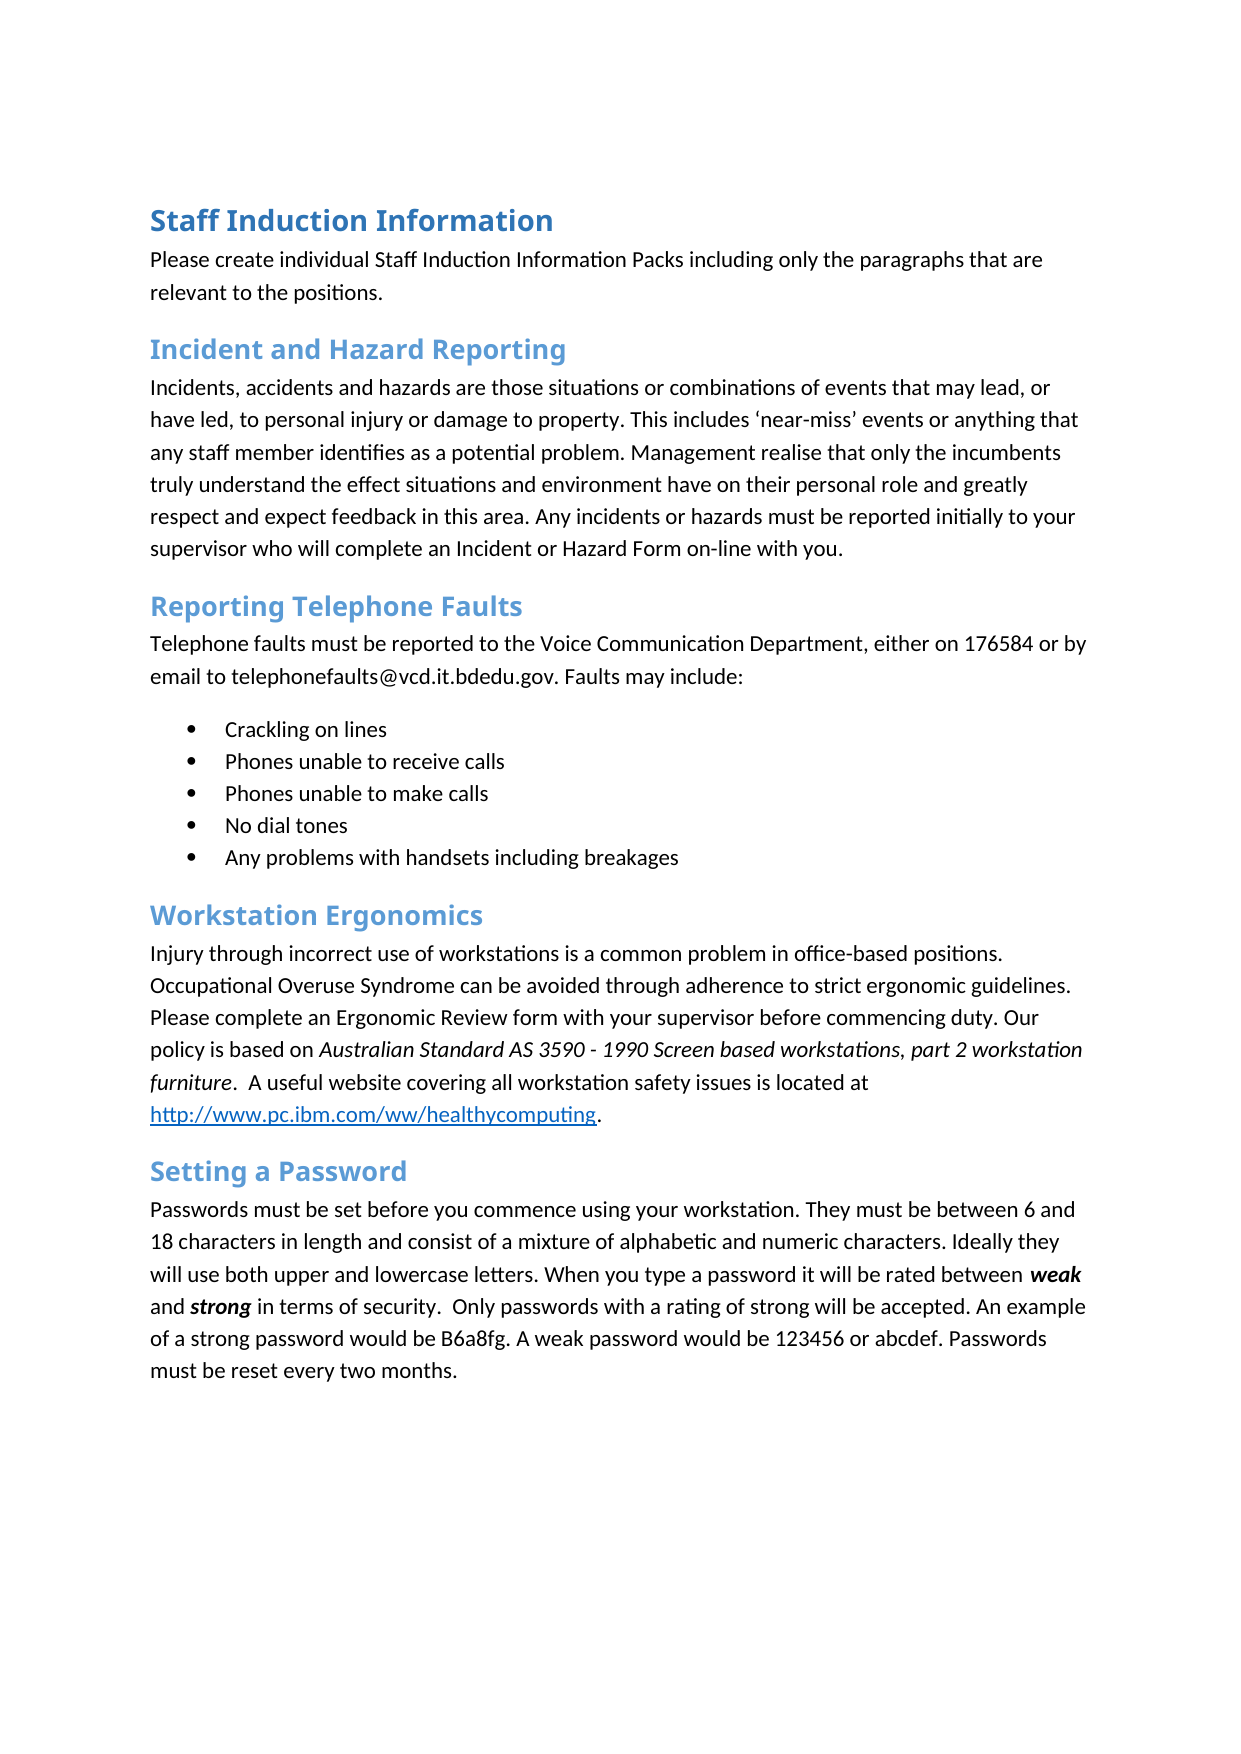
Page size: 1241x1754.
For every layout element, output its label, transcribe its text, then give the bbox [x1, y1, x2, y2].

subtitle Reporting Telephone Faults [150, 587, 1090, 624]
text Injury through incorrect use of workstations is a common problem in office-based positions. Occupational Overuse Syndrome can be avoided through adherence to strict ergonomic guidelines. Please complete an Ergonomic Review form with your supervisor before commencing duty. Our policy is based on Australian Standard AS 3590 - 1990 Screen based workstations, part 2 workstation furniture. A useful website covering all workstation safety issues is located at http://www.pc.ibm.com/ww/healthycomputing. [150, 939, 1090, 1128]
list Crackling on lines [187, 715, 1090, 743]
list Phones unable to make calls [187, 779, 1090, 807]
list No dial tones [187, 811, 1090, 839]
subtitle Workstation Ergonomics [150, 897, 1090, 933]
text Please create individual Staff Induction Information Packs including only the paragraphs that are relevant to the positions. [150, 246, 1090, 306]
text Passwords must be set before you commence using your workstation. They must be between 6 and 18 characters in length and consist of a mixture of alphabetic and numeric characters. Ideally they will use both upper and lowercase letters. When you type a password it will be rated between weak and strong in terms of security. Only passwords with a rating of strong will be accepted. An example of a strong password would be B6a8fg. A weak password would be 123456 or abcdef. Passwords must be reset every two months. [150, 1195, 1090, 1384]
list Phones unable to receive calls [187, 747, 1090, 775]
subtitle Incident and Hazard Reporting [150, 331, 1090, 368]
subtitle Staff Induction Information [150, 200, 1090, 240]
text Telephone faults must be reported to the Voice Communication Department, either on 176584 or by email to telephonefaults@vcd.it.bdedu.gov. Faults may include: [150, 629, 1090, 690]
subtitle Setting a Password [150, 1153, 1090, 1190]
list Any problems with handsets including breakages [187, 843, 1090, 872]
text Incidents, accidents and hazards are those situations or combinations of events that may lead, or have led, to personal injury or damage to property. This includes ‘near-miss’ events or anything that any staff member identifies as a potential problem. Management realise that only the incumbents truly understand the effect situations and environment have on their personal role and greatly respect and expect feedback in this area. Any incidents or hazards must be reported initially to your supervisor who will complete an Incident or Hazard Form on-line with you. [150, 373, 1090, 562]
